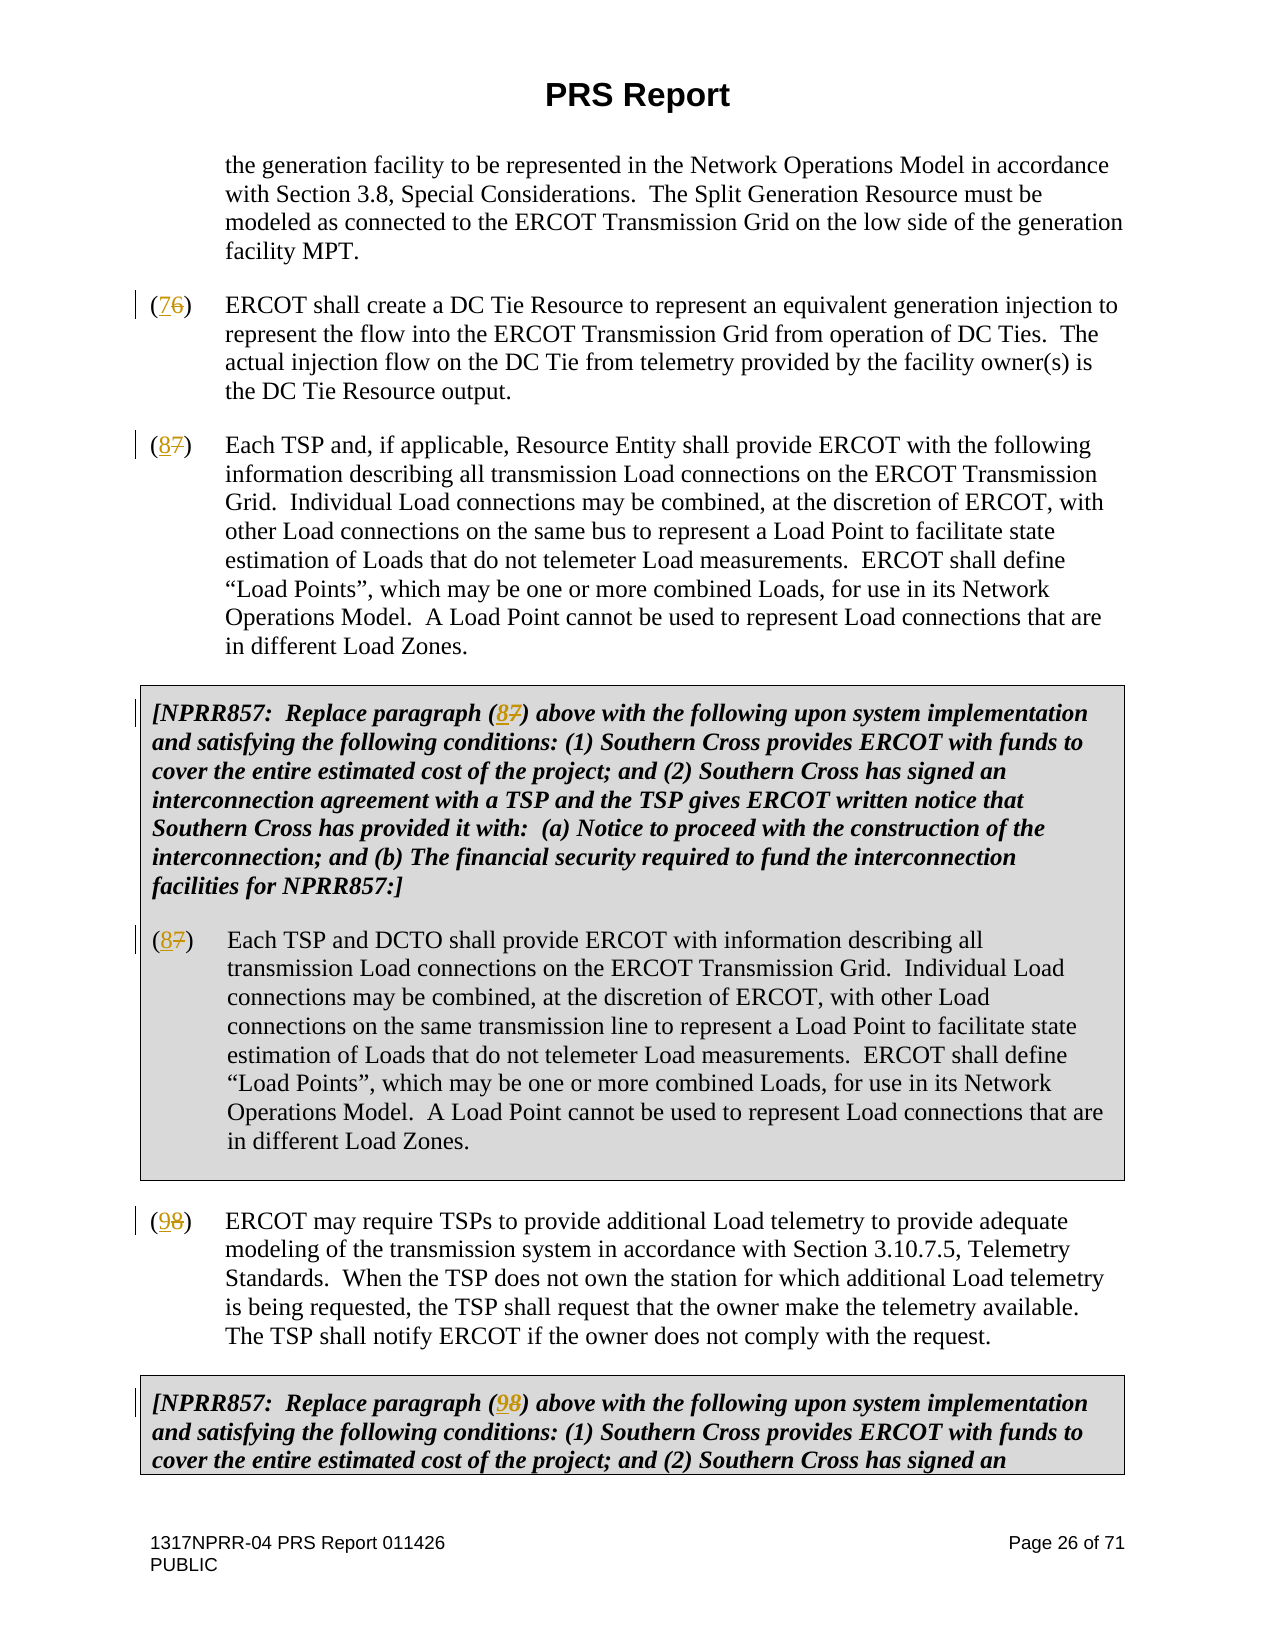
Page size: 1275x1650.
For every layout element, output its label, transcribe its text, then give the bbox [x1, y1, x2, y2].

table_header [141, 1376, 1124, 1474]
text () ERCOT may require TSPs to provide additional Load telemetry to provide adequate modeling of the transmission system in accordance with Section 3.10.7.5, Telemetry Standards. When the TSP does not own the station for which additional Load telemetry is being requested, the TSP shall request that the owner make the telemetry available. The TSP shall notify ERCOT if the owner does not comply with the request. [150, 1206, 1125, 1349]
text () ERCOT shall create a DC Tie Resource to represent an equivalent generation injection to represent the flow into the ERCOT Transmission Grid from operation of DC Ties. The actual injection flow on the DC Tie from telemetry provided by the facility owner(s) is the DC Tie Resource output. [150, 290, 1125, 405]
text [150, 150, 1125, 265]
text () Each TSP and, if applicable, Resource Entity shall provide ERCOT with the following information describing all transmission Load connections on the ERCOT Transmission Grid. Individual Load connections may be combined, at the discretion of ERCOT, with other Load connections on the same bus to represent a Load Point to facilitate state estimation of Loads that do not telemeter Load measurements. ERCOT shall define “Load Points”, which may be one or more combined Loads, for use in its Network Operations Model. A Load Point cannot be used to represent Load connections that are in different Load Zones. [150, 430, 1125, 660]
table_header [NPRR857: Replace paragraph () above with the following upon system implementation and satisfying the following conditions: (1) Southern Cross provides ERCOT with funds to cover the entire estimated cost of the project; and (2) Southern Cross has signed an interconnection agreement with a TSP and the TSP gives ERCOT written notice that Southern Cross has provided it with: (a) Notice to proceed with the construction of the interconnection; and (b) The financial security required to fund the interconnection facilities for NPRR857:] () Each TSP and DCTO shall provide ERCOT with information describing all transmission Load connections on the ERCOT Transmission Grid. Individual Load connections may be combined, at the discretion of ERCOT, with other Load connections on the same transmission line to represent a Load Point to facilitate state estimation of Loads that do not telemeter Load measurements. ERCOT shall define “Load Points”, which may be one or more combined Loads, for use in its Network Operations Model. A Load Point cannot be used to represent Load connections that are in different Load Zones. [141, 686, 1124, 1180]
